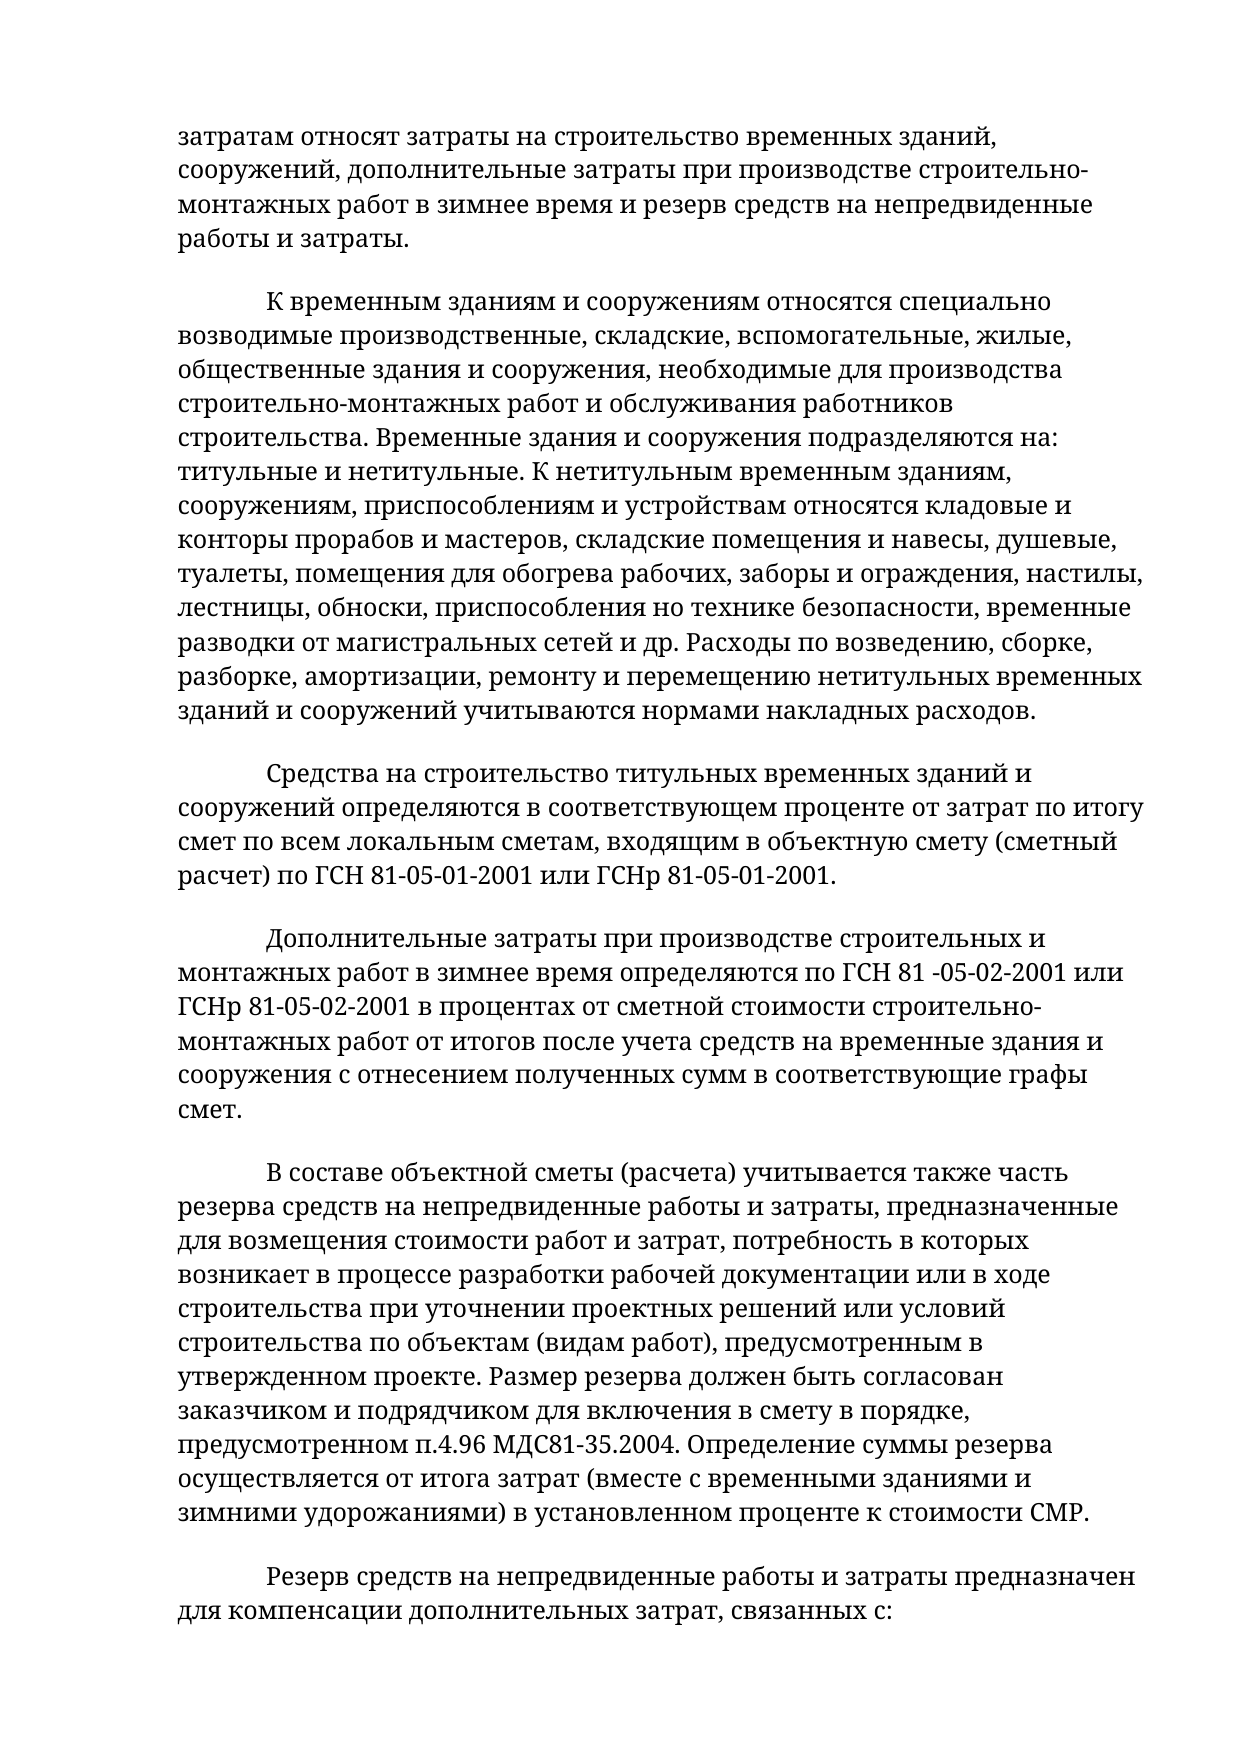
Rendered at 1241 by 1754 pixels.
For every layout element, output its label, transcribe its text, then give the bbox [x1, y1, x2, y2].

text В составе объектной сметы (расчета) учитывается также часть резерва средств на непредвиденные работы и затраты, предназначенные для возмещения стоимости работ и затрат, потребность в которых возникает в процессе разработки рабочей документации или в ходе строительства при уточнении проектных решений или условий строительства по объектам (видам работ), предусмотренным в утвержденном проекте. Размер резерва должен быть согласован заказчиком и подрядчиком для включения в смету в порядке, предусмотренном п.4.96 МДС81-35.2004. Определение суммы резерва осуществляется от итога затрат (вместе с временными зданиями и зимними удорожаниями) в установленном проценте к стоимости СМР. [177, 1154, 1152, 1529]
text Средства на строительство титульных временных зданий и сооружений определяются в соответствующем проценте от затрат по итогу смет по всем локальным сметам, входящим в объектную смету (сметный расчет) по ГСН 81-05-01-2001 или ГСНр 81-05-01-2001. [177, 756, 1152, 892]
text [177, 118, 1152, 254]
text Резерв средств на непредвиденные работы и затраты предназначен для компенсации дополнительных затрат, связанных с: [177, 1558, 1152, 1626]
text Дополнительные затраты при производстве строительных и монтажных работ в зимнее время определяются по ГСН 81 -05-02-2001 или ГСНр 81-05-02-2001 в процентах от сметной стоимости строительно-монтажных работ от итогов после учета средств на временные здания и сооружения с отнесением полученных сумм в соответствующие графы смет. [177, 921, 1152, 1125]
text К временным зданиям и сооружениям относятся специально возводимые производственные, складские, вспомогательные, жилые, общественные здания и сооружения, необходимые для производства строительно-монтажных работ и обслуживания работников строительства. Временные здания и сооружения подразделяются на: титульные и нетитульные. К нетитульным временным зданиям, сооружениям, приспособлениям и устройствам относятся кладовые и конторы прорабов и мастеров, складские помещения и навесы, душевые, туалеты, помещения для обогрева рабочих, заборы и ограждения, настилы, лестницы, обноски, приспособления но технике безопасности, временные разводки от магистральных сетей и др. Расходы по возведению, сборке, разборке, амортизации, ремонту и перемещению нетитульных временных зданий и сооружений учитываются нормами накладных расходов. [177, 283, 1152, 726]
